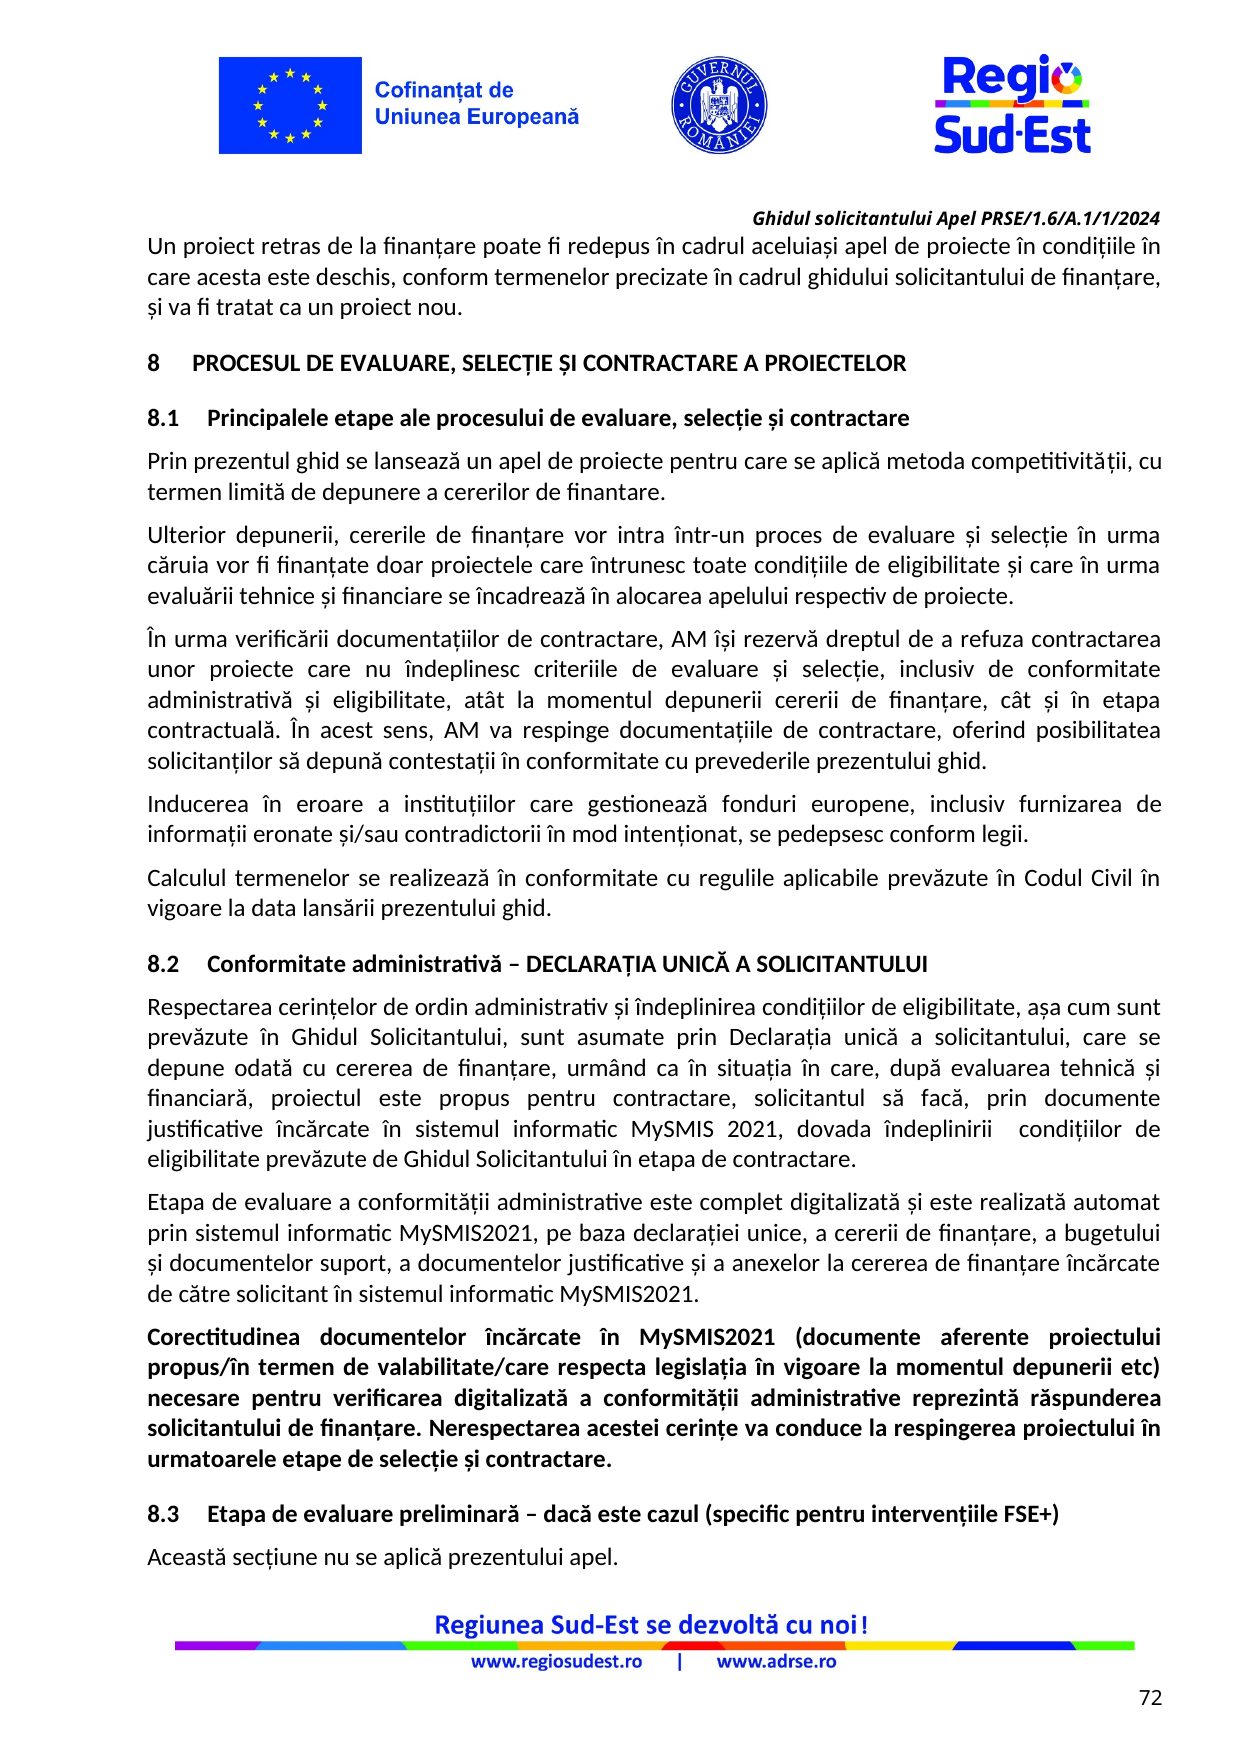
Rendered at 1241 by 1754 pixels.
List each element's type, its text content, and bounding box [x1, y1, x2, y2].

text În urma verificării documentațiilor de contractare, AM își rezervă dreptul de a refuza contractarea unor proiecte care nu îndeplinesc criteriile de evaluare și selecție, inclusiv de conformitate administrativă și eligibilitate, atât la momentul depunerii cererii de finanțare, cât și în etapa contractuală. În acest sens, AM va respinge documentațiile de contractare, oferind posibilitatea solicitanților să depună contestații în conformitate cu prevederile prezentului ghid. [147, 623, 1162, 776]
subtitle Principalele etape ale procesului de evaluare, selecție și contractare [147, 402, 1162, 433]
text Etapa de evaluare a conformității administrative este complet digitalizată și este realizată automat prin sistemul informatic MySMIS2021, pe baza declarației unice, a cererii de finanțare, a bugetului și documentelor suport, a documentelor justificative și a anexelor la cererea de finanțare încărcate de către solicitant în sistemul informatic MySMIS2021. [147, 1186, 1162, 1308]
text Un proiect retras de la finanțare poate fi redepus în cadrul aceluiași apel de proiecte în condițiile în care acesta este deschis, conform termenelor precizate în cadrul ghidului solicitantului de finanțare, și va fi tratat ca un proiect nou. [147, 230, 1162, 322]
text Această secțiune nu se aplică prezentului apel. [147, 1542, 1162, 1572]
subtitle PROCESUL DE EVALUARE, SELECȚIE ȘI CONTRACTARE A PROIECTELOR [147, 347, 1162, 377]
picture [218, 54, 1091, 155]
text Ulterior depunerii, cererile de finanțare vor intra într-un proces de evaluare și selecție în urma căruia vor fi finanțate doar proiectele care întrunesc toate condițiile de eligibilitate și care în urma evaluării tehnice și financiare se încadrează în alocarea apelului respectiv de proiecte. [147, 519, 1162, 611]
text Prin prezentul ghid se lansează un apel de proiecte pentru care se aplică metoda competitivităţii, cu termen limită de depunere a cererilor de finantare. [147, 445, 1162, 506]
text Respectarea cerințelor de ordin administrativ și îndeplinirea condițiilor de eligibilitate, așa cum sunt prevăzute în Ghidul Solicitantului, sunt asumate prin Declarația unică a solicitantului, care se depune odată cu cererea de finanțare, urmând ca în situația în care, după evaluarea tehnică și financiară, proiectul este propus pentru contractare, solicitantul să facă, prin documente justificative încărcate în sistemul informatic MySMIS 2021, dovada îndeplinirii condițiilor de eligibilitate prevăzute de Ghidul Solicitantului în etapa de contractare. [147, 991, 1162, 1174]
text Inducerea în eroare a instituţiilor care gestionează fonduri europene, inclusiv furnizarea de informaţii eronate şi/sau contradictorii în mod intenţionat, se pedepsesc conform legii. [147, 788, 1162, 849]
subtitle Etapa de evaluare preliminară – dacă este cazul (specific pentru intervențiile FSE+) [147, 1498, 1162, 1529]
text Corectitudinea documentelor încărcate în MySMIS2021 (documente aferente proiectului propus/în termen de valabilitate/care respecta legislația în vigoare la momentul depunerii etc) necesare pentru verificarea digitalizată a conformității administrative reprezintă răspunderea solicitantului de finanțare. Nerespectarea acestei cerințe va conduce la respingerea proiectului în urmatoarele etape de selecție și contractare. [147, 1321, 1162, 1473]
text Calculul termenelor se realizează în conformitate cu regulile aplicabile prevăzute în Codul Civil în vigoare la data lansării prezentului ghid. [147, 862, 1162, 923]
picture [175, 1614, 1135, 1671]
subtitle Conformitate administrativă – DECLARAŢIA UNICĂ A SOLICITANTULUI [147, 948, 1162, 978]
